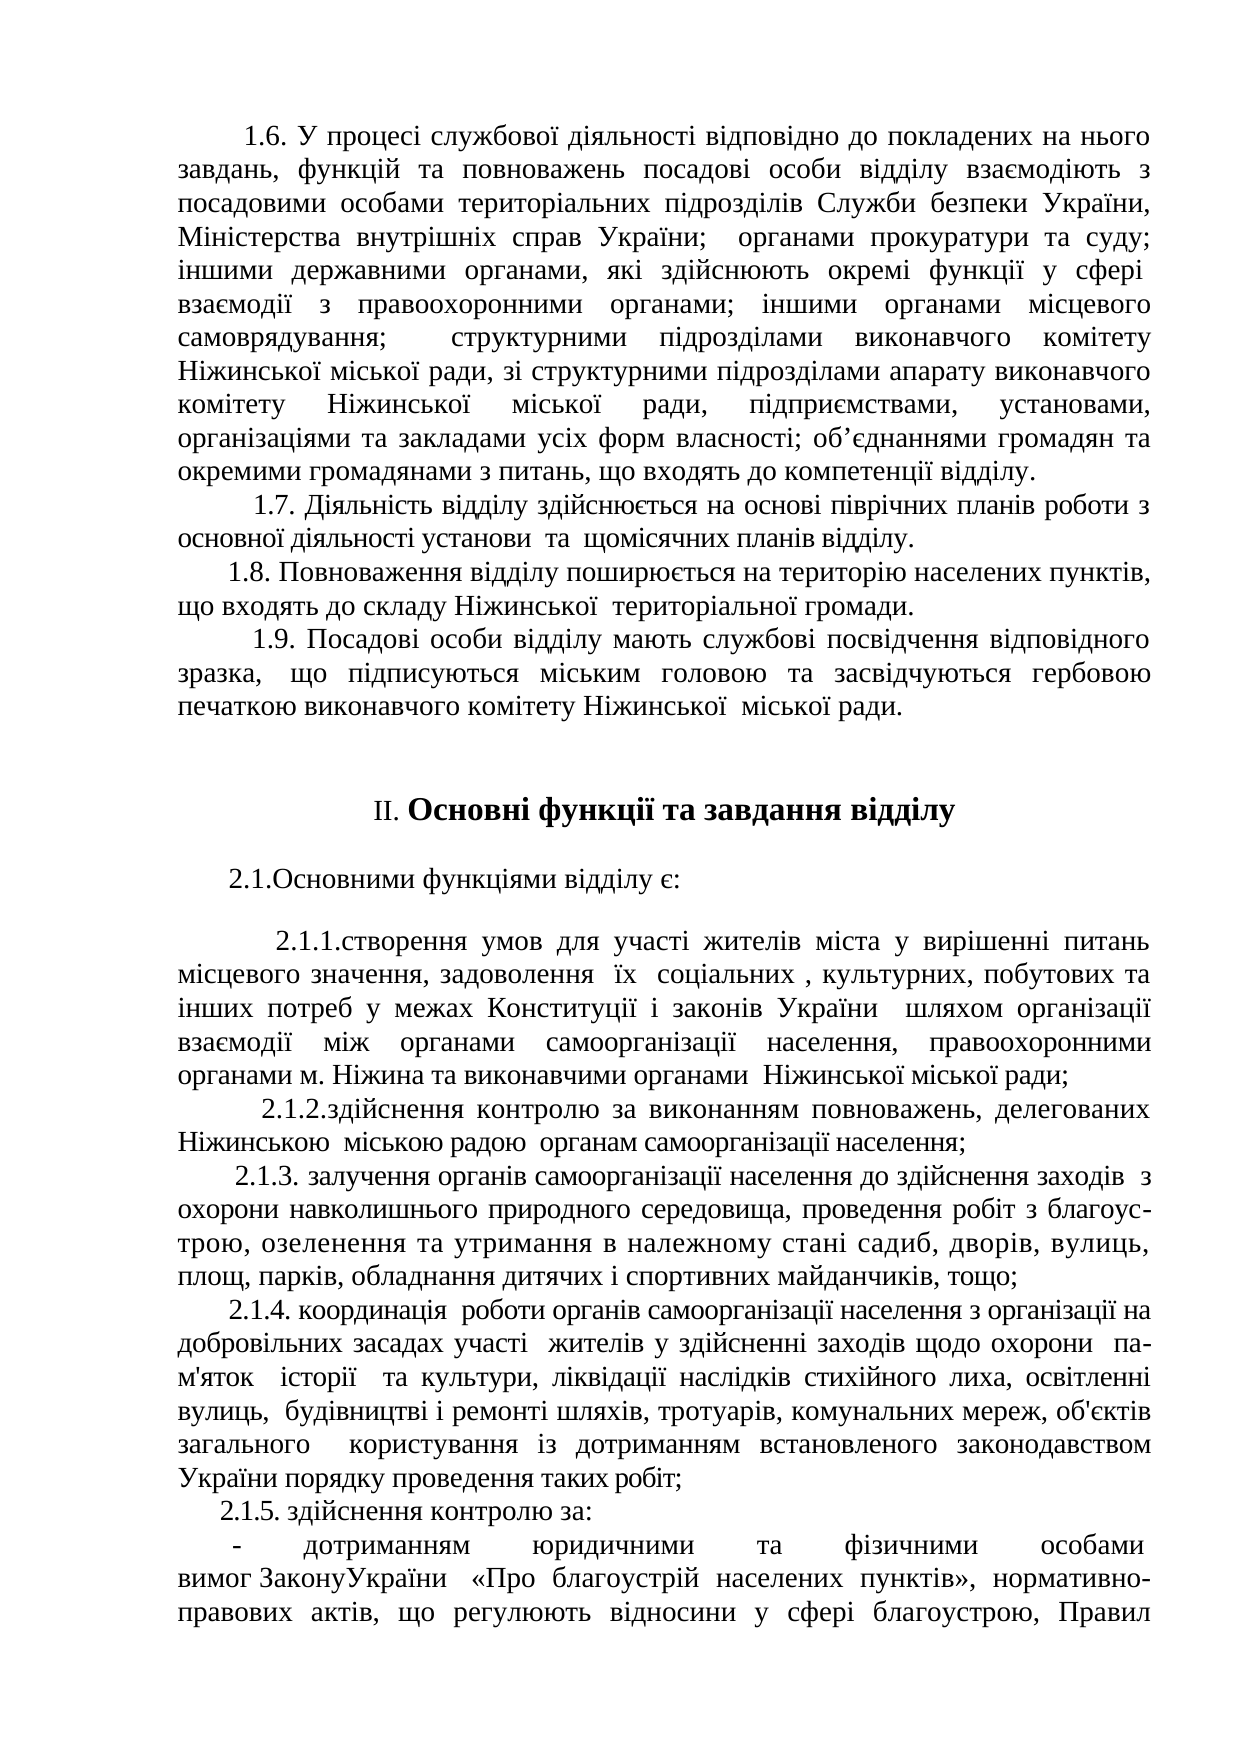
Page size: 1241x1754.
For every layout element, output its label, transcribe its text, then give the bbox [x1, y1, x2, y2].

text 2.1.1.створення умов для участі жителів міста у вирішенні питань місцевого значення, задоволення їх соціальних , культурних, побутових та інших потреб у межах Конституції і законів України шляхом організації взаємодії між органами самоорганізації населення, правоохоронними органами м. Ніжина та виконавчими органами Ніжинської міської ради; [177, 923, 1152, 1091]
text 1.6. У процесі службової діяльності відповідно до покладених на нього завдань, функцій та повноважень посадові особи відділу взаємодіють з посадовими особами територіальних підрозділів Служби безпеки України, Міністерства внутрішніх справ України; органами прокуратури та суду; іншими державними органами, які здійснюють окремі функції у сфері взаємодії з правоохоронними органами; іншими органами місцевого самоврядування; структурними підрозділами виконавчого комітету Ніжинської міської ради, зі структурними підрозділами апарату виконавчого комітету Ніжинської міської ради, підприємствами, установами, організаціями та закладами усіх форм власності; об’єднаннями громадян та окремими громадянами з питань, що входять до компетенції відділу. [177, 118, 1152, 487]
text 1.8. Повноваження відділу поширюється на територію населених пунктів, що входять до складу Ніжинської територіальної громади. [177, 554, 1152, 621]
text 2.1.Основними функціями відділу є: [177, 861, 1152, 894]
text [177, 1527, 1152, 1627]
text 1.9. Посадові особи відділу мають службові посвідчення відповідного зразка, що підписуються міським головою та засвідчуються гербовою печаткою виконавчого комітету Ніжинської міської ради. [177, 621, 1152, 722]
text 1.7. Діяльність відділу здійснюється на основі піврічних планів роботи з основної діяльності установи та щомісячних планів відділу. [177, 487, 1152, 554]
text 2.1.5. здійснення контролю за: [177, 1493, 1152, 1527]
text ІІ. Основні функції та завдання відділу [177, 789, 1152, 827]
text 2.1.3. залучення органів самоорганізації населення до здійснення заходів з охорони навколишнього природного середовища, проведення робіт з благоустрою, озеленення та утримання в належному стані садиб, дворів, вулиць, площ, парків, обладнання дитячих і спортивних майданчиків, тощо; [177, 1158, 1152, 1292]
text 2.1.4. координація роботи органів самоорганізації населення з організації на добровільних засадах участі жителів у здійсненні заходів щодо охорони пам'яток історії та культури, ліквідації наслідків стихійного лиха, освітленні вулиць, будівництві і ремонті шляхів, тротуарів, комунальних мереж, об'єктів загального користування із дотриманням встановленого законодавством України порядку проведення таких робіт; [177, 1292, 1152, 1493]
text 2.1.2.здійснення контролю за виконанням повноважень, делегованих Ніжинською міською радою органам самоорганізації населення; [177, 1091, 1152, 1158]
